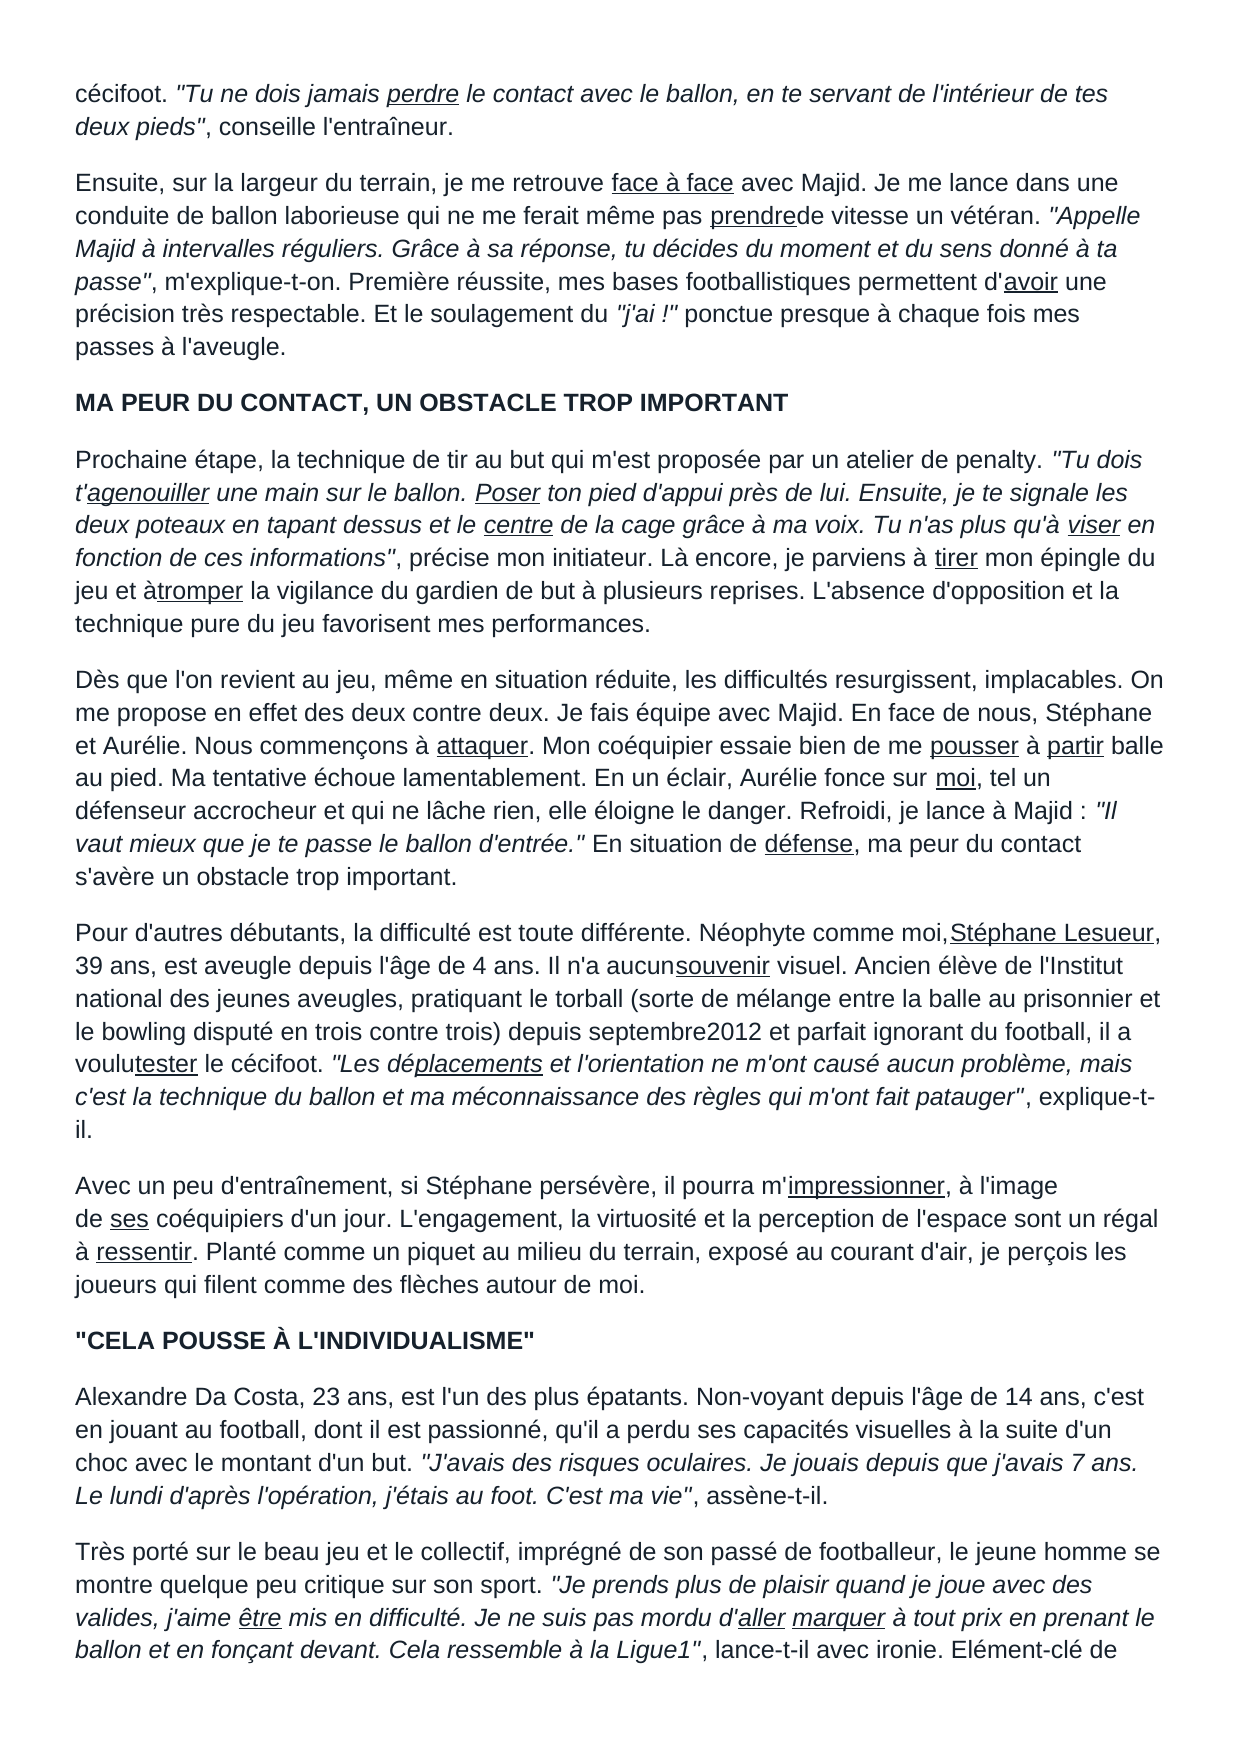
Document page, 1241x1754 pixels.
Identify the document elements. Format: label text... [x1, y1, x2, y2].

text MA PEUR DU CONTACT, UN OBSTACLE TROP IMPORTANT [75, 384, 1165, 417]
text Pour d'autres débutants, la difficulté est toute différente. Néophyte comme moi,Stéphane Lesueur, 39 ans, est aveugle depuis l'âge de 4 ans. Il n'a aucunsouvenir visuel. Ancien élève de l'Institut national des jeunes aveugles, pratiquant le torball (sorte de mélange entre la balle au prisonnier et le bowling disputé en trois contre trois) depuis septembre2012 et parfait ignorant du football, il a voulutester le cécifoot. "Les déplacements et l'orientation ne m'ont causé aucun problème, mais c'est la technique du ballon et ma méconnaissance des règles qui m'ont fait patauger", explique-t-il. [75, 914, 1165, 1144]
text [75, 75, 1165, 141]
text Avec un peu d'entraînement, si Stéphane persévère, il pourra m'impressionner, à l'image de ses coéquipiers d'un jour. L'engagement, la virtuosité et la perception de l'espace sont un régal à ressentir. Planté comme un piquet au milieu du terrain, exposé au courant d'air, je perçois les joueurs qui filent comme des flèches autour de moi. [75, 1167, 1165, 1298]
text Dès que l'on revient au jeu, même en situation réduite, les difficultés resurgissent, implacables. On me propose en effet des deux contre deux. Je fais équipe avec Majid. En face de nous, Stéphane et Aurélie. Nous commençons à attaquer. Mon coéquipier essaie bien de me pousser à partir balle au pied. Ma tentative échoue lamentablement. En un éclair, Aurélie fonce sur moi, tel un défenseur accrocheur et qui ne lâche rien, elle éloigne le danger. Refroidi, je lance à Majid : "Il vaut mieux que je te passe le ballon d'entrée." En situation de défense, ma peur du contact s'avère un obstacle trop important. [75, 661, 1165, 891]
text "CELA POUSSE À L'INDIVIDUALISME" [75, 1322, 1165, 1355]
text Ensuite, sur la largeur du terrain, je me retrouve face à face avec Majid. Je me lance dans une conduite de ballon laborieuse qui ne me ferait même pas prendrede vitesse un vétéran. "Appelle Majid à intervalles réguliers. Grâce à sa réponse, tu décides du moment et du sens donné à ta passe", m'explique-t-on. Première réussite, mes bases footballistiques permettent d'avoir une précision très respectable. Et le soulagement du "j'ai !" ponctue presque à chaque fois mes passes à l'aveugle. [75, 164, 1165, 361]
text Prochaine étape, la technique de tir au but qui m'est proposée par un atelier de penalty. "Tu dois t'agenouiller une main sur le ballon. Poser ton pied d'appui près de lui. Ensuite, je te signale les deux poteaux en tapant dessus et le centre de la cage grâce à ma voix. Tu n'as plus qu'à viser en fonction de ces informations", précise mon initiateur. Là encore, je parviens à tirer mon épingle du jeu et àtromper la vigilance du gardien de but à plusieurs reprises. L'absence d'opposition et la technique pure du jeu favorisent mes performances. [75, 441, 1165, 637]
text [75, 1533, 1165, 1664]
text Alexandre Da Costa, 23 ans, est l'un des plus épatants. Non-voyant depuis l'âge de 14 ans, c'est en jouant au football, dont il est passionné, qu'il a perdu ses capacités visuelles à la suite d'un choc avec le montant d'un but. "J'avais des risques oculaires. Je jouais depuis que j'avais 7 ans. Le lundi d'après l'opération, j'étais au foot. C'est ma vie", assène-t-il. [75, 1378, 1165, 1509]
